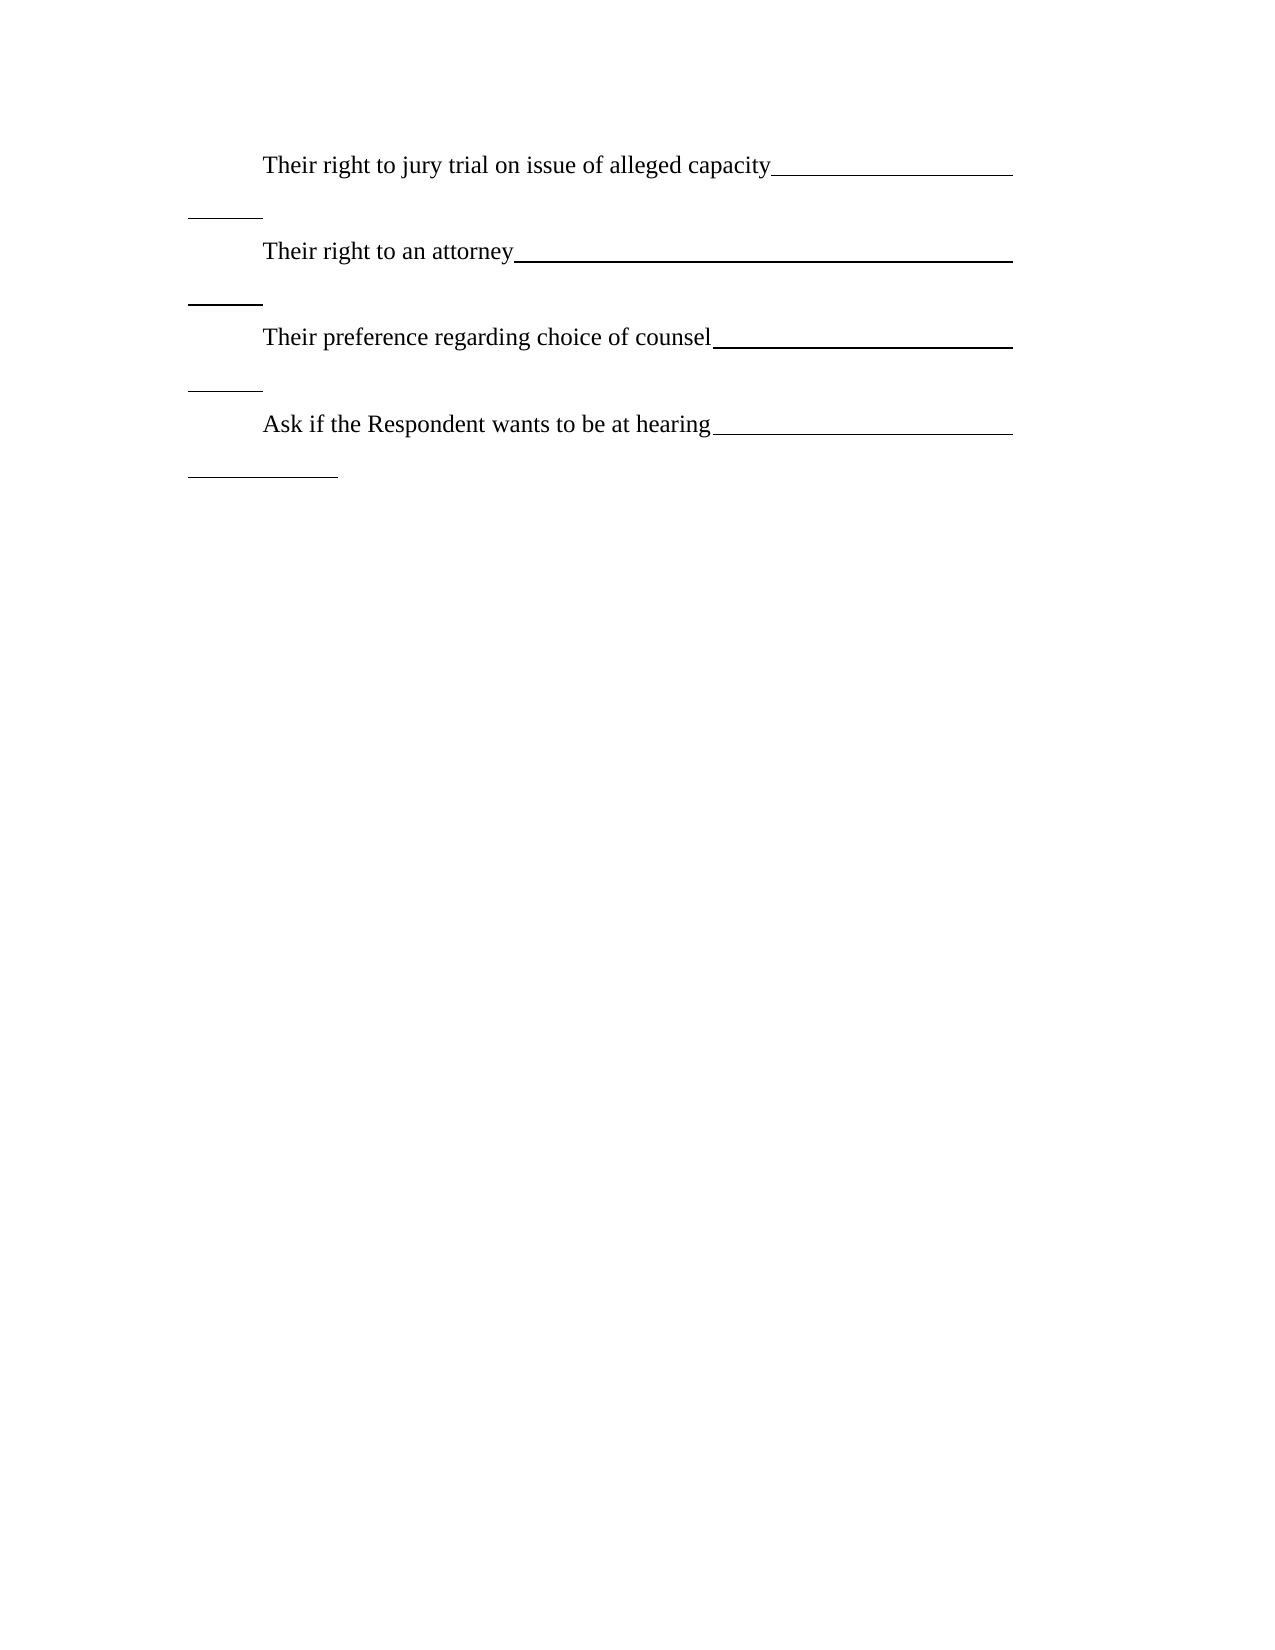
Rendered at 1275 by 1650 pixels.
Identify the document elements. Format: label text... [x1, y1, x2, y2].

text Their preference regarding choice of counsel [187, 322, 1087, 394]
text Their right to jury trial on issue of alleged capacity [187, 150, 1087, 222]
text Their right to an attorney [187, 236, 1087, 308]
text Ask if the Respondent wants to be at hearing [187, 409, 1087, 481]
